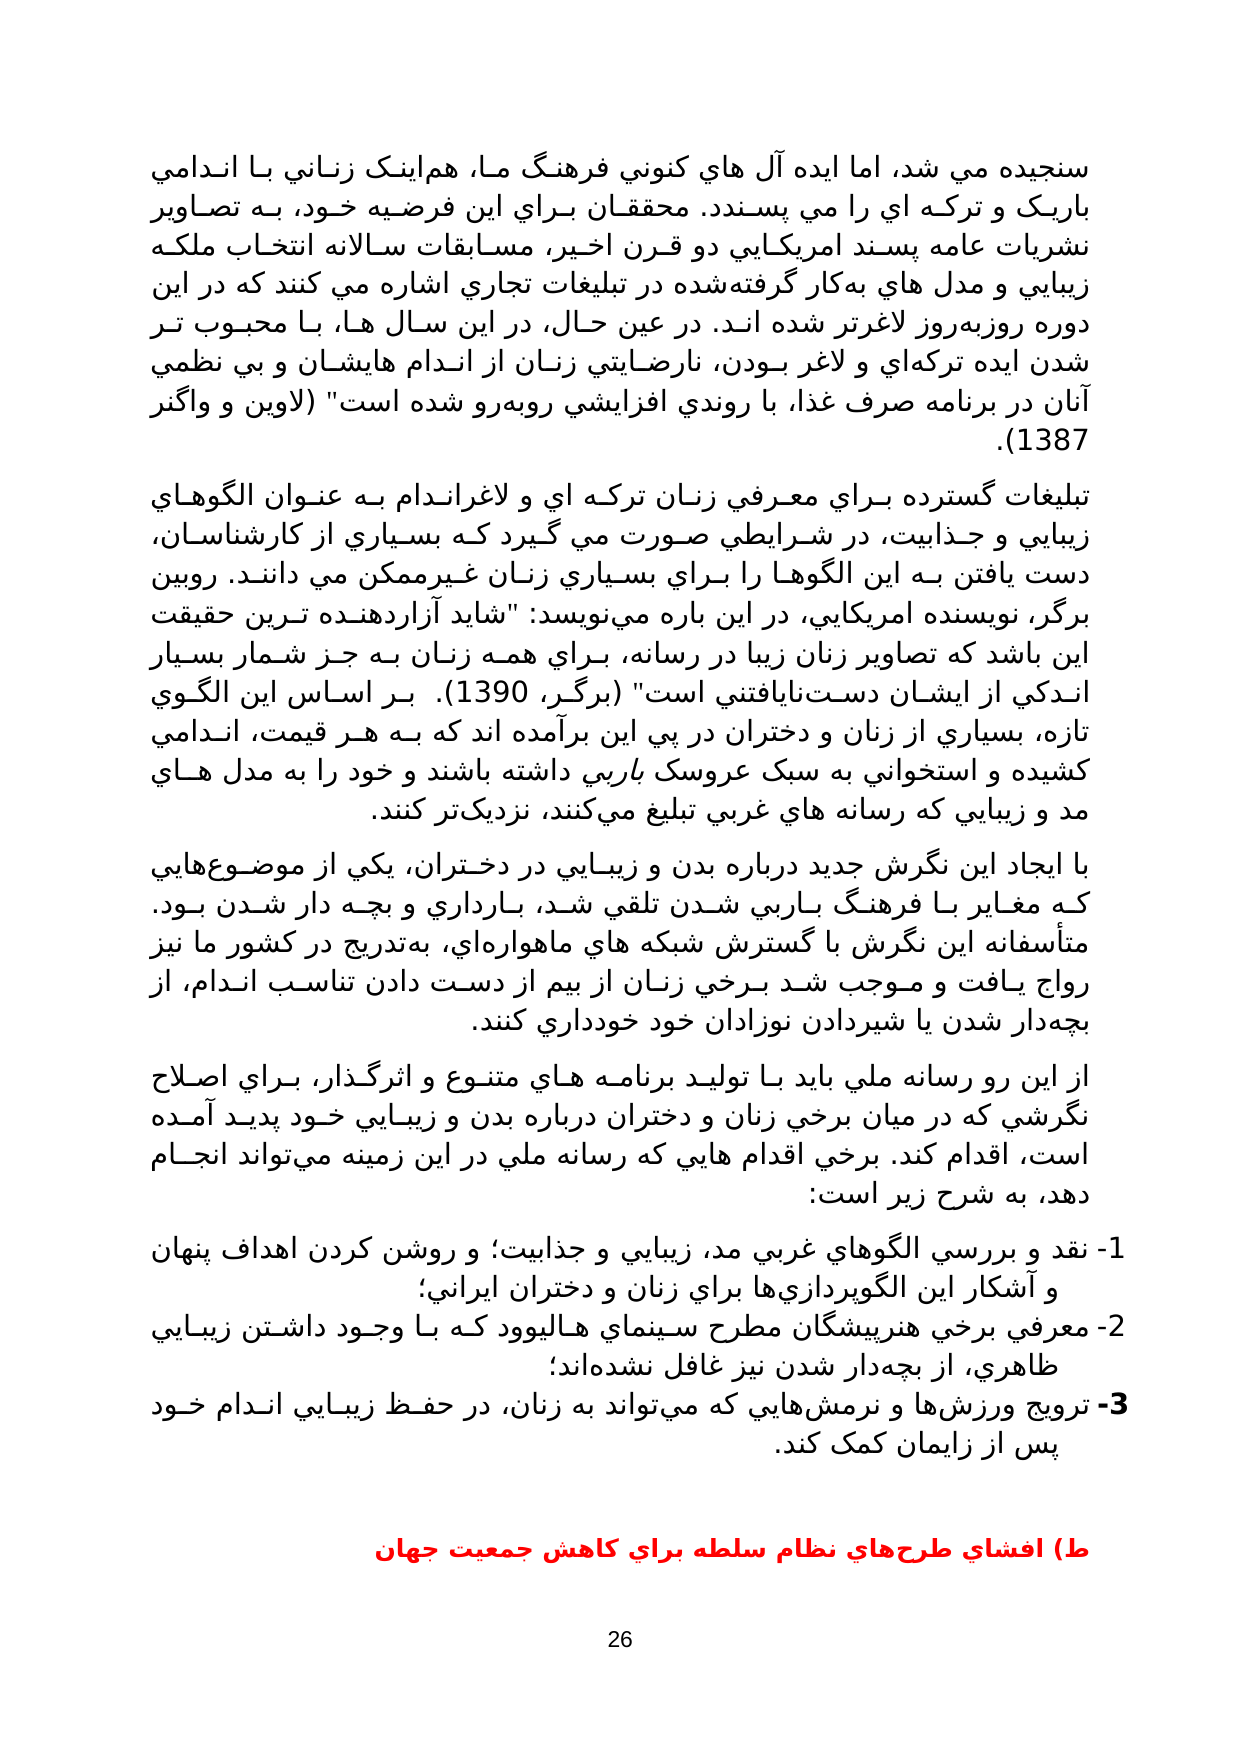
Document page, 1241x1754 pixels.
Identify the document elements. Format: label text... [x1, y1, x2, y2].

text ط) افشاي طرح‌هاي نظام سلطه براي کاهش جمعيت جهان [150, 1534, 1090, 1563]
text از این رو رسانه ملي بايد با توليد برنامه هاي متنوع و اثرگذار، براي اصلاح نگرشي که در ميان برخي زنان و دختران درباره بدن و زيبايي خود پديد آمده است، اقدام کند. برخي اقدام هايي که رسانه ملي در اين زمينه مي‌تواند انجام دهد، به شرح زير است: [150, 1059, 1090, 1210]
text با ايجاد اين نگرش جديد درباره بدن و زيبايي در دختران، يکي از موضوع‌هايي که مغاير با فرهنگ باربي شدن تلقي شد، بارداري و بچه دار شدن بود. متأسفانه اين نگرش با گسترش شبکه هاي ماهواره‌اي، به‌تدريج در کشور ما نيز رواج يافت و موجب شد برخي زنان از بيم از دست دادن تناسب اندام، از بچه‌دار شدن يا شيردادن نوزادان خود خودداري کنند. [150, 848, 1090, 1037]
text تبليغات گسترده براي معرفي زنان ترکه اي و لاغراندام به عنوان الگوهاي زيبايي و جذابيت، در شرايطي صورت مي گيرد که بسياري از کارشناسان، دست يافتن به اين الگوها را براي بسياري زنان غيرممکن مي دانند. روبين برگر، نويسنده امريکايي، در اين باره مي‌نويسد: "شايد آزاردهنده ترين حقيقت اين باشد که تصاوير زنان زيبا در رسانه، براي همه زنان به جز شمار بسيار اندکي از ايشان دست‌نايافتني است" (برگر، 1390). بر اساس اين الگوي تازه، بسياري از زنان و دختران در پي اين برآمده اند که به هر قيمت، اندامي کشيده و استخواني به سبک عروسک باربي داشته باشند و خود را به مدل هاي مد و زيبايي که رسانه هاي غربي تبليغ مي‌کنند، نزديک‌تر کنند. [150, 478, 1090, 826]
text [150, 150, 1090, 457]
list معرفي برخي هنرپيشگان مطرح سينماي هاليوود که با وجود داشتن زيبايي ظاهري، از بچه‌دار شدن نيز غافل نشده‌اند؛ [150, 1309, 1097, 1382]
list ترويج ورزش‌ها و نرمش‌هايي که مي‌تواند به زنان، در حفظ زيبايي اندام خود پس از زايمان کمک کند. [150, 1387, 1097, 1460]
list نقد و بررسي الگوهاي غربي مد، زيبايي و جذابيت؛ و روشن کردن اهداف پنهان و آشکار اين الگوپردازي‌ها براي زنان و دختران ايراني؛ [150, 1232, 1097, 1304]
